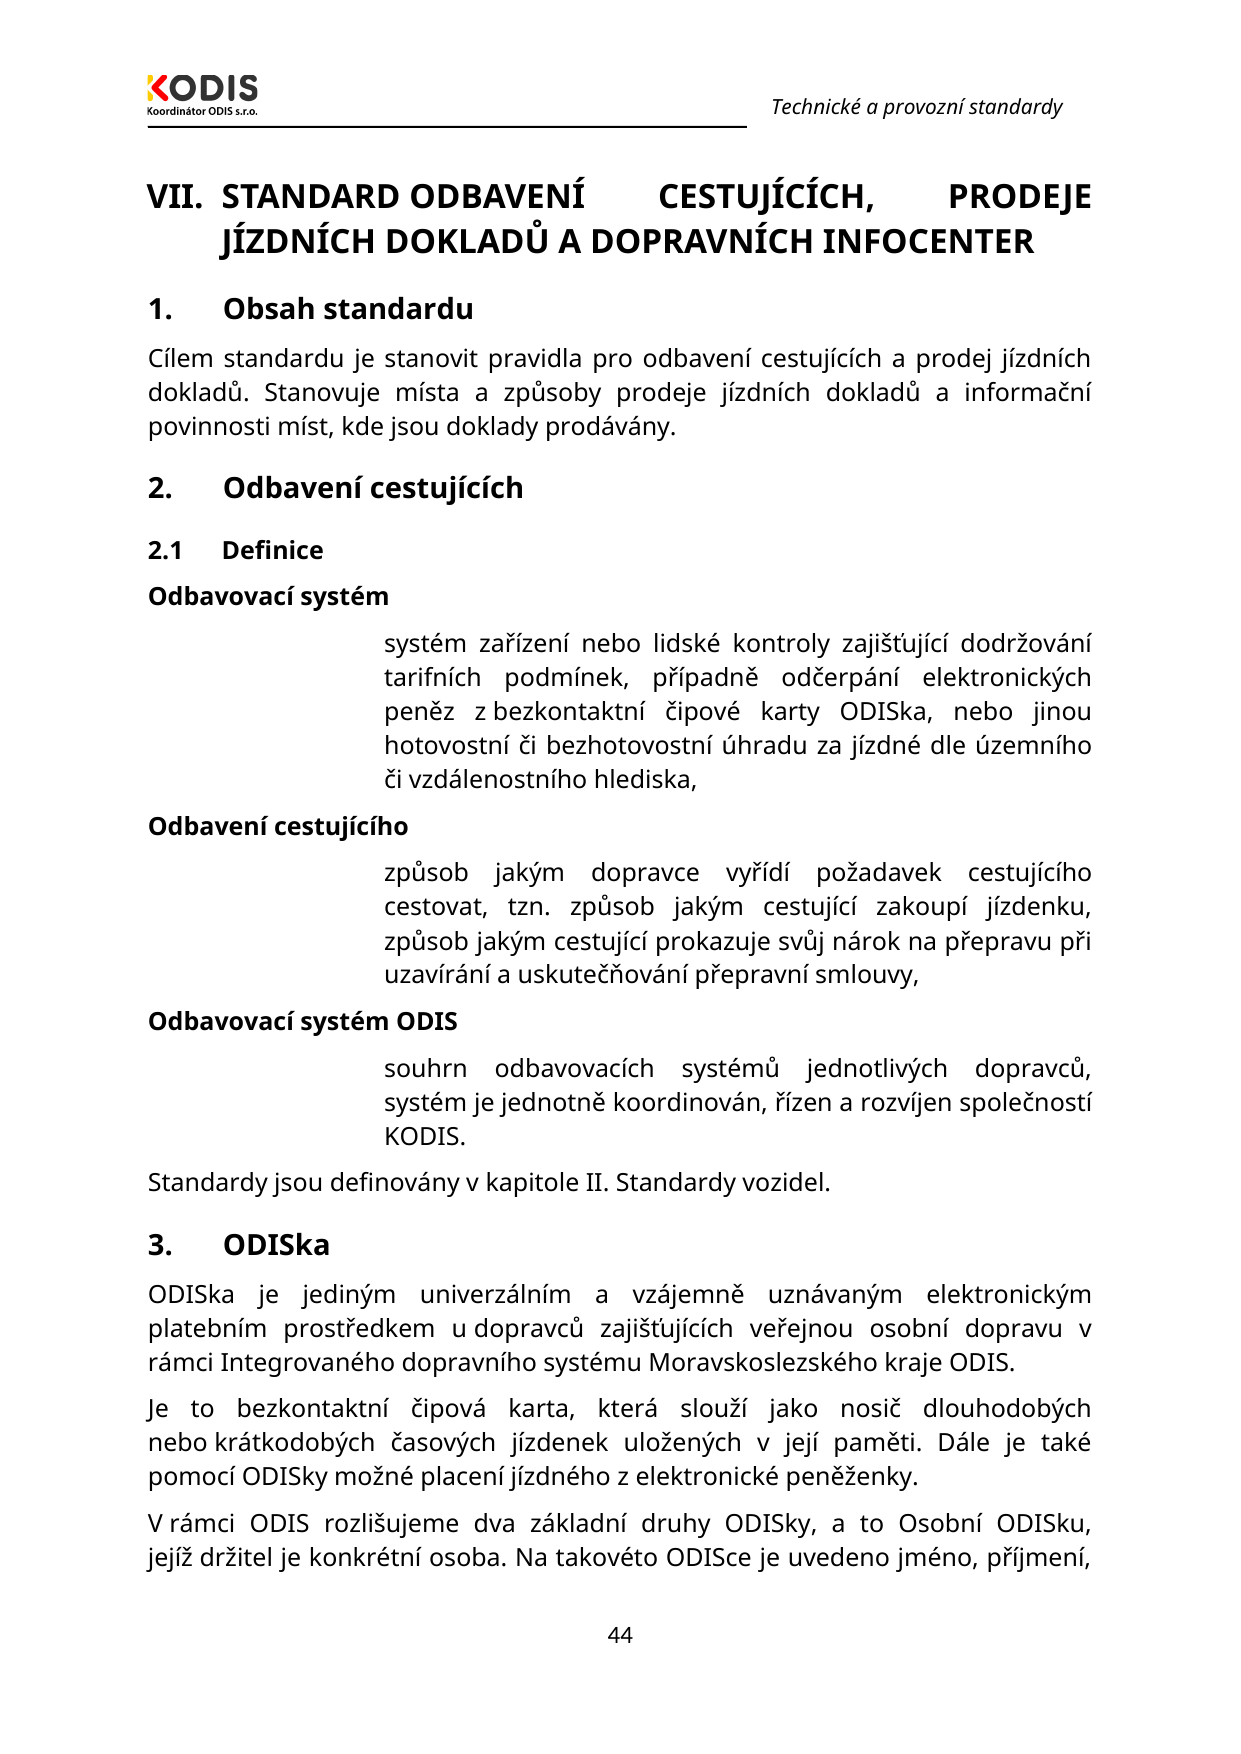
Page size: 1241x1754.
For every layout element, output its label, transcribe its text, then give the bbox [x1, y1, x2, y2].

text způsob jakým dopravce vyřídí požadavek cestujícího cestovat, tzn. způsob jakým cestující zakoupí jízdenku, způsob jakým cestující prokazuje svůj nárok na přepravu při uzavírání a uskutečňování přepravní smlouvy, [384, 855, 1093, 991]
text Odbavovací systém [148, 579, 1093, 613]
subtitle ODISka [148, 1224, 1093, 1264]
text ODISka je jediným univerzálním a vzájemně uznávaným elektronickým platebním prostředkem u dopravců zajišťujících veřejnou osobní dopravu v rámci Integrovaného dopravního systému Moravskoslezského kraje ODIS. [148, 1276, 1093, 1378]
text systém zařízení nebo lidské kontroly zajišťující dodržování tarifních podmínek, případně odčerpání elektronických peněz z bezkontaktní čipové karty ODISka, nebo jinou hotovostní či bezhotovostní úhradu za jízdné dle územního či vzdálenostního hlediska, [384, 626, 1093, 796]
text Odbavení cestujícího [148, 808, 1093, 842]
subtitle Odbavení cestujících [148, 468, 1093, 507]
text Odbavovací systém ODIS [148, 1004, 1093, 1038]
text souhrn odbavovacích systémů jednotlivých dopravců, systém je jednotně koordinován, řízen a rozvíjen společností KODIS. [384, 1050, 1093, 1152]
subtitle STANDARD ODBAVENÍ CESTUJÍCÍCH, PRODEJE JÍZDNÍCH DOKLADŮ A DOPRAVNÍCH INFOCENTER [146, 173, 1093, 263]
subtitle Obsah standardu [148, 288, 1093, 328]
list Cílem standardu je stanovit pravidla pro odbavení cestujících a prodej jízdních dokladů. Stanovuje místa a způsoby prodeje jízdních dokladů a informační povinnosti míst, kde jsou doklady prodávány. [148, 341, 1093, 443]
text Je to bezkontaktní čipová karta, která slouží jako nosič dlouhodobých nebo krátkodobých časových jízdenek uložených v její paměti. Dále je také pomocí ODISky možné placení jízdného z elektronické peněženky. [148, 1391, 1093, 1493]
subtitle Definice [148, 532, 1093, 567]
list Standardy jsou definovány v kapitole II. Standardy vozidel. [148, 1165, 1093, 1199]
picture [147, 75, 258, 115]
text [148, 1506, 1093, 1574]
